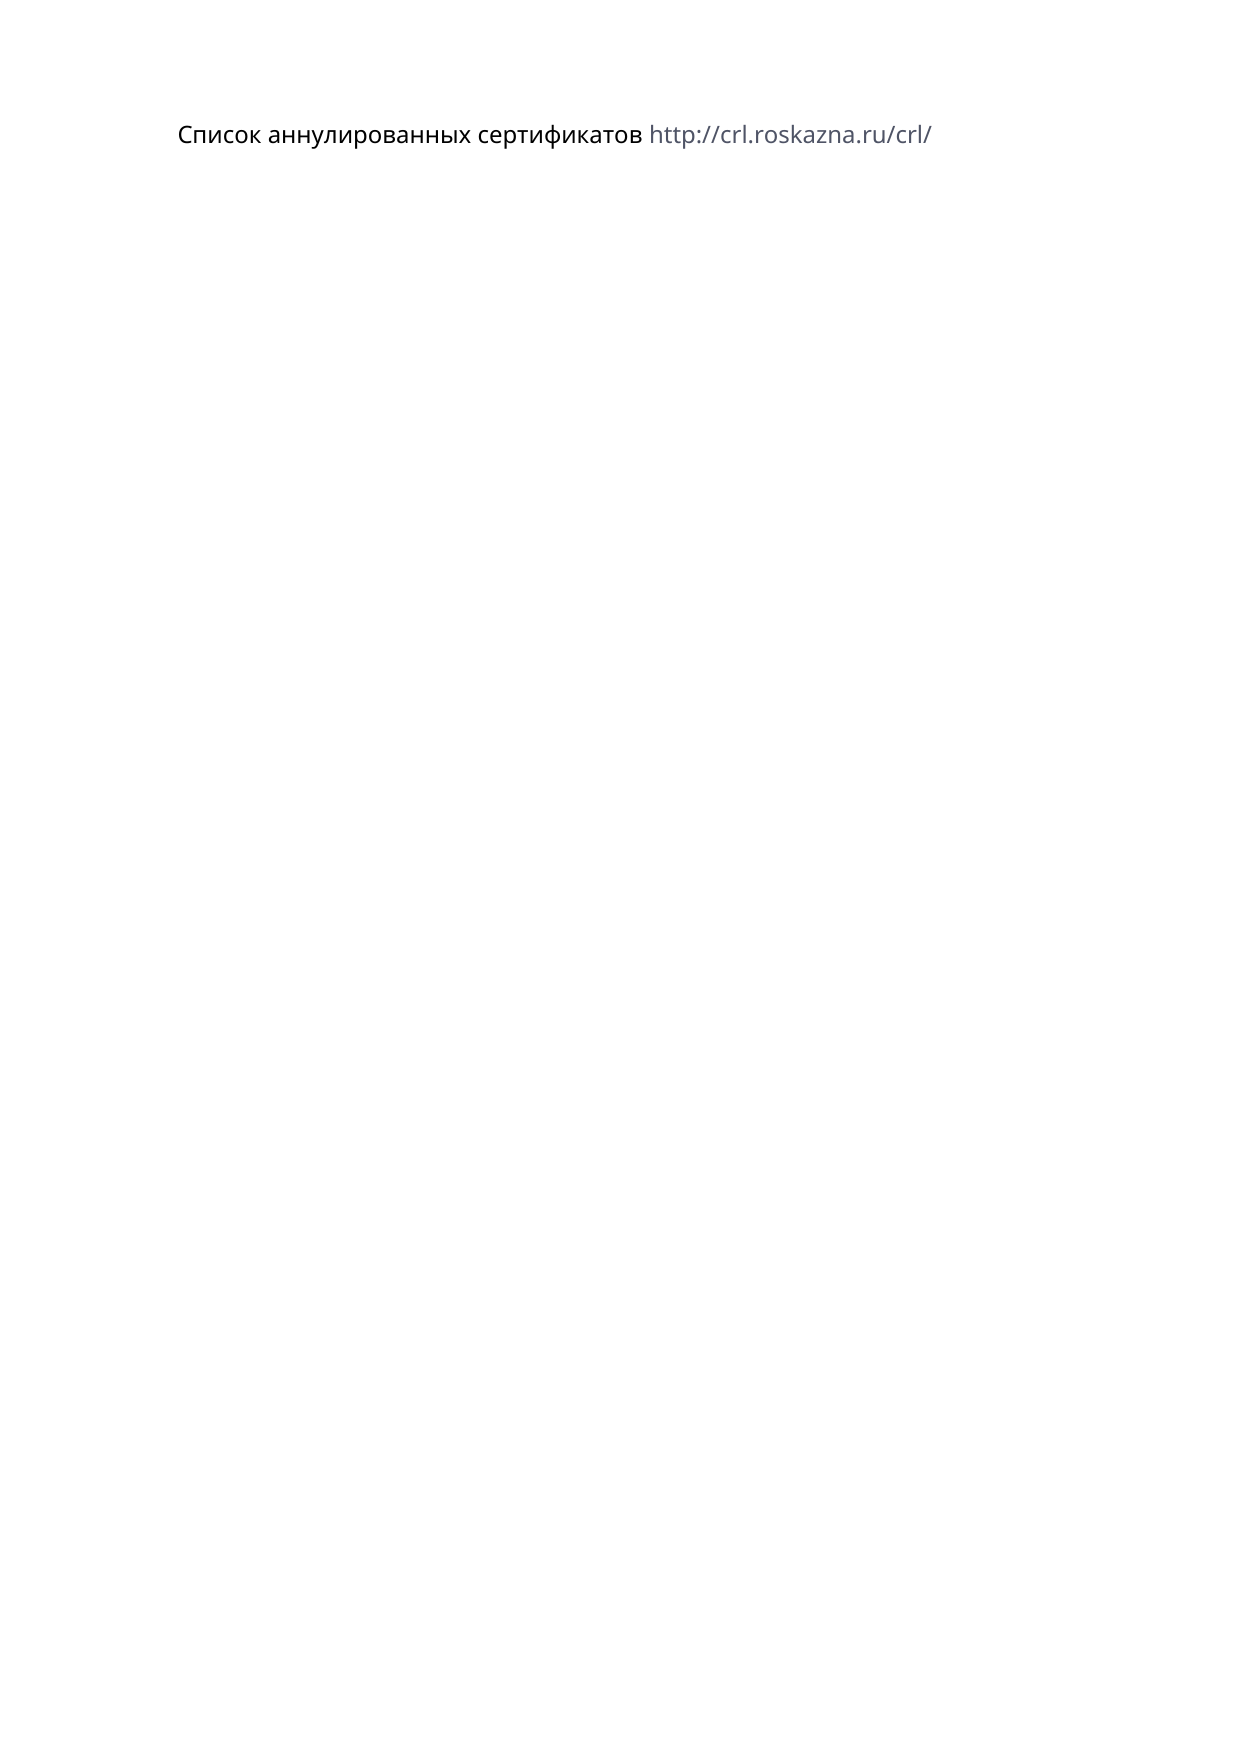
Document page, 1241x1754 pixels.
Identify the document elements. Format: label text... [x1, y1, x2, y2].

text Список аннулированных сертификатов http://crl.roskazna.ru/crl/ [177, 118, 1152, 151]
